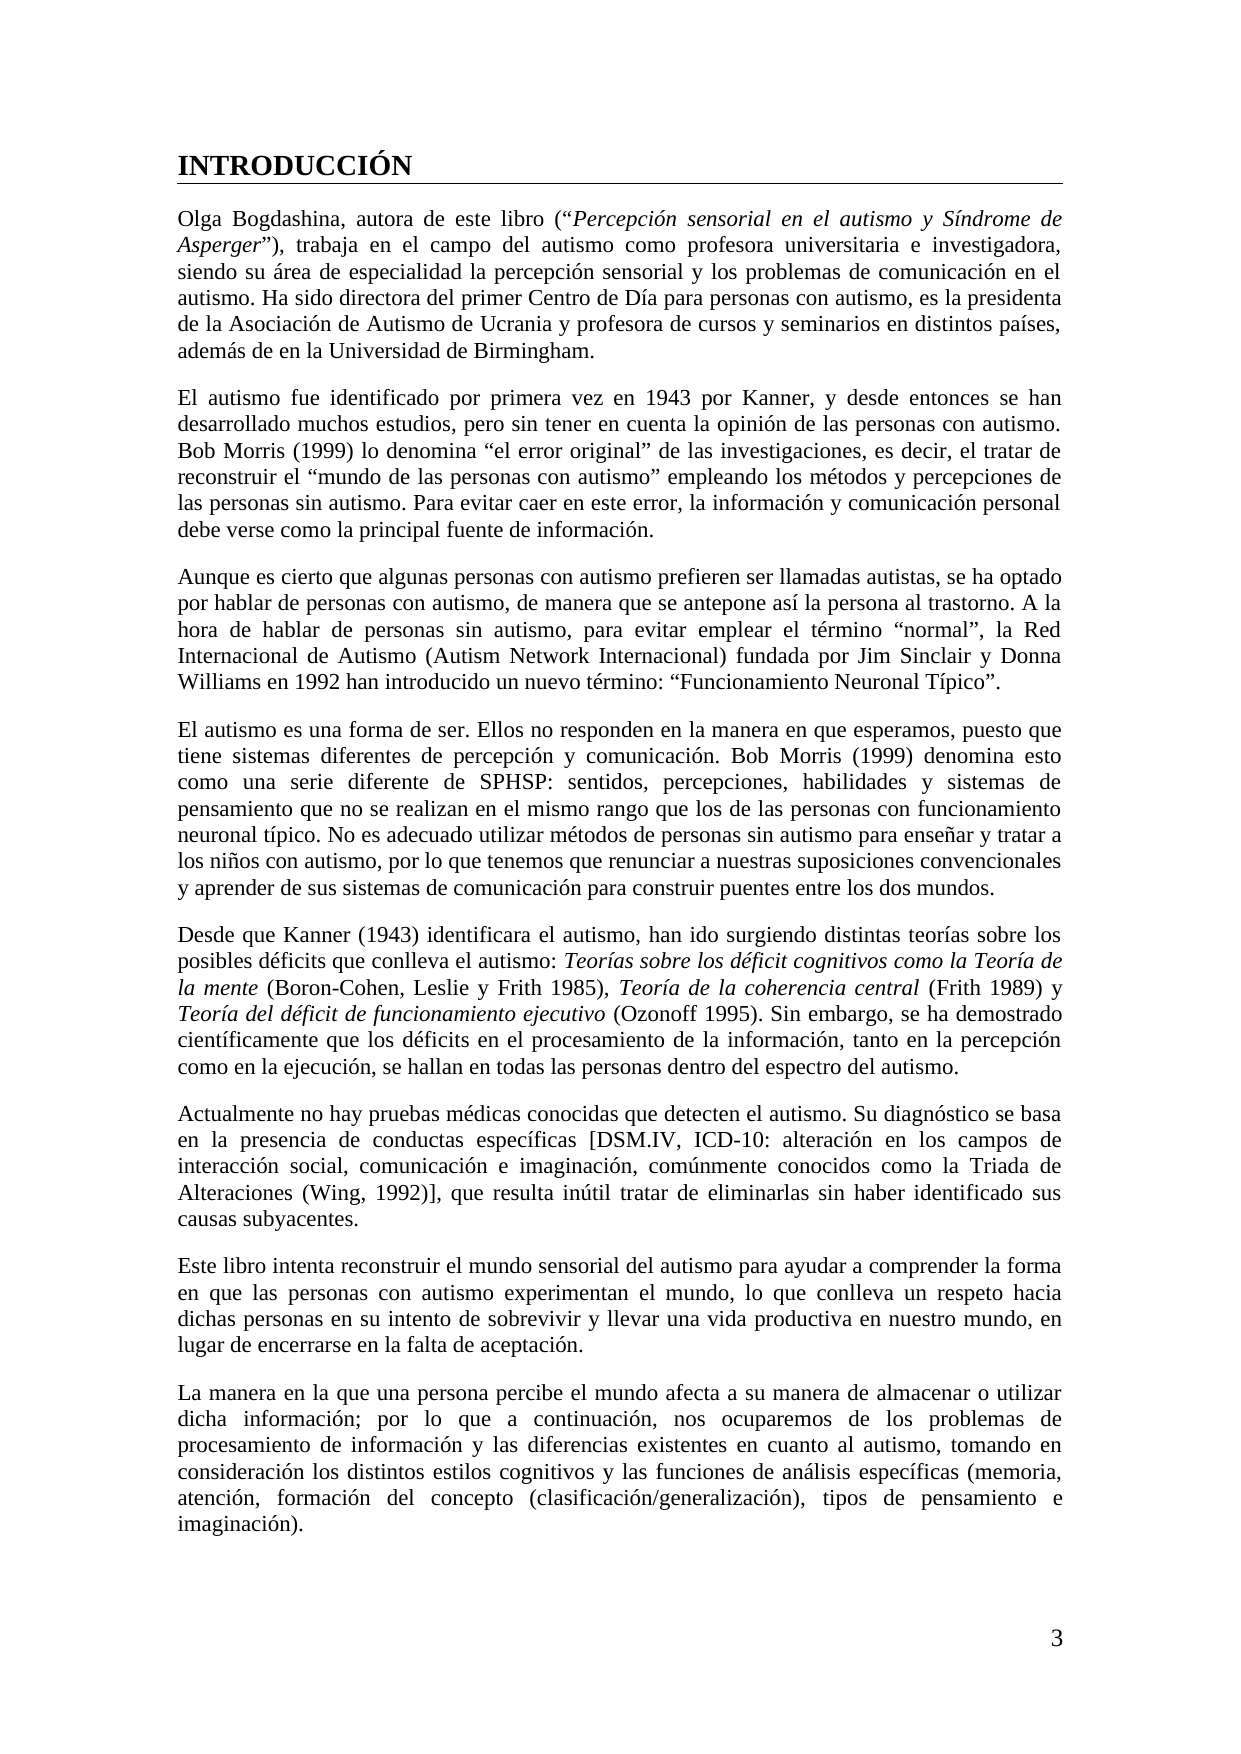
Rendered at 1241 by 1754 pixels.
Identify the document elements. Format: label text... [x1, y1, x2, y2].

text INTRODUCCIÓN [177, 148, 1063, 183]
text La manera en la que una persona percibe el mundo afecta a su manera de almacenar o utilizar dicha información; por lo que a continuación, nos ocuparemos de los problemas de procesamiento de información y las diferencias existentes en cuanto al autismo, tomando en consideración los distintos estilos cognitivos y las funciones de análisis específicas (memoria, atención, formación del concepto (clasificación/generalización), tipos de pensamiento e imaginación). [177, 1379, 1063, 1537]
text Olga Bogdashina, autora de este libro (“Percepción sensorial en el autismo y Síndrome de Asperger”), trabaja en el campo del autismo como profesora universitaria e investigadora, siendo su área de especialidad la percepción sensorial y los problemas de comunicación en el autismo. Ha sido directora del primer Centro de Día para personas con autismo, es la presidenta de la Asociación de Autismo de Ucrania y profesora de cursos y seminarios en distintos países, además de en la Universidad de Birmingham. [177, 205, 1063, 363]
text Actualmente no hay pruebas médicas conocidas que detecten el autismo. Su diagnóstico se basa en la presencia de conductas específicas [DSM.IV, ICD-10: alteración en los campos de interacción social, comunicación e imaginación, comúnmente conocidos como la Triada de Alteraciones (Wing, 1992)], que resulta inútil tratar de eliminarlas sin haber identificado sus causas subyacentes. [177, 1100, 1063, 1232]
text El autismo fue identificado por primera vez en 1943 por Kanner, y desde entonces se han desarrollado muchos estudios, pero sin tener en cuenta la opinión de las personas con autismo. Bob Morris (1999) lo denomina “el error original” de las investigaciones, es decir, el tratar de reconstruir el “mundo de las personas con autismo” empleando los métodos y percepciones de las personas sin autismo. Para evitar caer en este error, la información y comunicación personal debe verse como la principal fuente de información. [177, 384, 1063, 542]
text Este libro intenta reconstruir el mundo sensorial del autismo para ayudar a comprender la forma en que las personas con autismo experimentan el mundo, lo que conlleva un respeto hacia dichas personas en su intento de sobrevivir y llevar una vida productiva en nuestro mundo, en lugar de encerrarse en la falta de aceptación. [177, 1252, 1063, 1358]
text El autismo es una forma de ser. Ellos no responden en la manera en que esperamos, puesto que tiene sistemas diferentes de percepción y comunicación. Bob Morris (1999) denomina esto como una serie diferente de SPHSP: sentidos, percepciones, habilidades y sistemas de pensamiento que no se realizan en el mismo rango que los de las personas con funcionamiento neuronal típico. No es adecuado utilizar métodos de personas sin autismo para enseñar y tratar a los niños con autismo, por lo que tenemos que renunciar a nuestras suposiciones convencionales y aprender de sus sistemas de comunicación para construir puentes entre los dos mundos. [177, 716, 1063, 900]
text Desde que Kanner (1943) identificara el autismo, han ido surgiendo distintas teorías sobre los posibles déficits que conlleva el autismo: Teorías sobre los déficit cognitivos como la Teoría de la mente (Boron-Cohen, Leslie y Frith 1985), Teoría de la coherencia central (Frith 1989) y Teoría del déficit de funcionamiento ejecutivo (Ozonoff 1995). Sin embargo, se ha demostrado científicamente que los déficits en el procesamiento de la información, tanto en la percepción como en la ejecución, se hallan en todas las personas dentro del espectro del autismo. [177, 921, 1063, 1079]
text Aunque es cierto que algunas personas con autismo prefieren ser llamadas autistas, se ha optado por hablar de personas con autismo, de manera que se antepone así la persona al trastorno. A la hora de hablar de personas sin autismo, para evitar emplear el término “normal”, la Red Internacional de Autismo (Autism Network Internacional) fundada por Jim Sinclair y Donna Williams en 1992 han introducido un nuevo término: “Funcionamiento Neuronal Típico”. [177, 563, 1063, 695]
